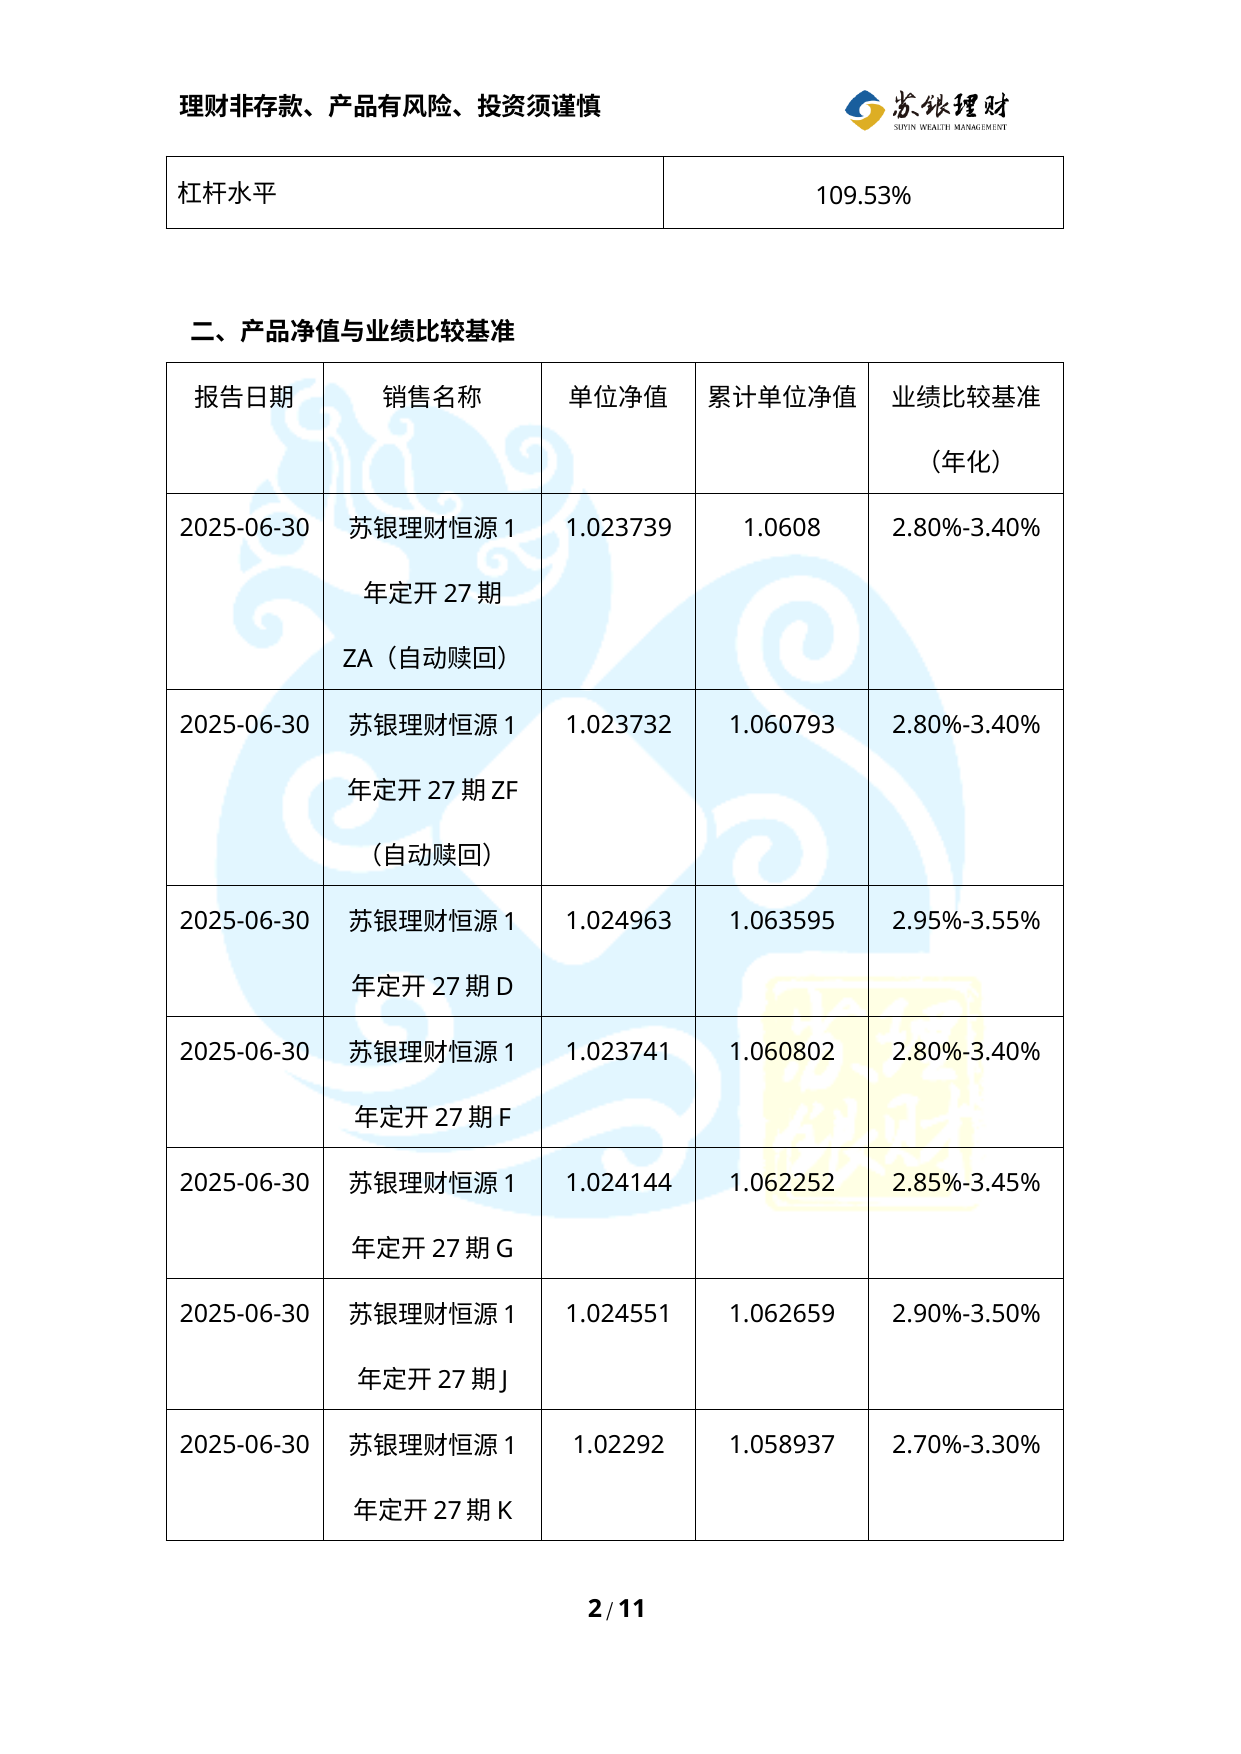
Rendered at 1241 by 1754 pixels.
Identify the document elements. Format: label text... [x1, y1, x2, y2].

table_cell 2025-06-30 [167, 1017, 323, 1147]
table_cell 1.024551 [542, 1279, 695, 1409]
table_cell 苏银理财恒源1年定开27期J [324, 1279, 541, 1409]
table_cell 1.063595 [696, 886, 868, 1016]
table_cell 苏银理财恒源1年定开27期G [324, 1148, 541, 1278]
table_cell 2.85%-3.45% [869, 1148, 1063, 1278]
table_cell 2025-06-30 [167, 886, 323, 1016]
table_cell 2025-06-30 [167, 494, 323, 689]
table_cell 2.80%-3.40% [869, 1017, 1063, 1147]
table_cell 1.058937 [696, 1410, 868, 1540]
table_cell 109.53% [664, 157, 1063, 227]
table_cell 1.023741 [542, 1017, 695, 1147]
table_cell 2025-06-30 [167, 1410, 323, 1540]
table_cell 2025-06-30 [167, 690, 323, 885]
table_cell 苏银理财恒源1年定开27期ZF（自动赎回） [324, 690, 541, 885]
table_cell 1.060802 [696, 1017, 868, 1147]
table_cell 杠杆水平 [167, 157, 663, 227]
table_header 单位净值 [542, 363, 695, 493]
table_cell 1.023739 [542, 494, 695, 689]
table_cell 苏银理财恒源1年定开27期F [324, 1017, 541, 1147]
table_cell 1.023732 [542, 690, 695, 885]
subtitle 二、产品净值与业绩比较基准 [190, 297, 1053, 362]
table_cell 2.80%-3.40% [869, 690, 1063, 885]
table_cell 1.062659 [696, 1279, 868, 1409]
table_cell 1.0608 [696, 494, 868, 689]
picture [820, 72, 1039, 143]
table_header 报告日期 [167, 363, 323, 493]
table_cell 苏银理财恒源1年定开27期ZA（自动赎回） [324, 494, 541, 689]
table_cell 2025-06-30 [167, 1148, 323, 1278]
table_cell 1.062252 [696, 1148, 868, 1278]
table_cell 2025-06-30 [167, 1279, 323, 1409]
table_header 销售名称 [324, 363, 541, 493]
table_cell 1.024963 [542, 886, 695, 1016]
table_cell 2.90%-3.50% [869, 1279, 1063, 1409]
table_cell 2.95%-3.55% [869, 886, 1063, 1016]
table_header 业绩比较基准（年化） [869, 363, 1063, 493]
table_cell 苏银理财恒源1年定开27期K [324, 1410, 541, 1540]
table_cell 1.060793 [696, 690, 868, 885]
table_cell 2.80%-3.40% [869, 494, 1063, 689]
table_cell 1.024144 [542, 1148, 695, 1278]
table_header 累计单位净值 [696, 363, 868, 493]
table_cell 苏银理财恒源1年定开27期D [324, 886, 541, 1016]
table_cell 1.02292 [542, 1410, 695, 1540]
table_cell 2.70%-3.30% [869, 1410, 1063, 1540]
